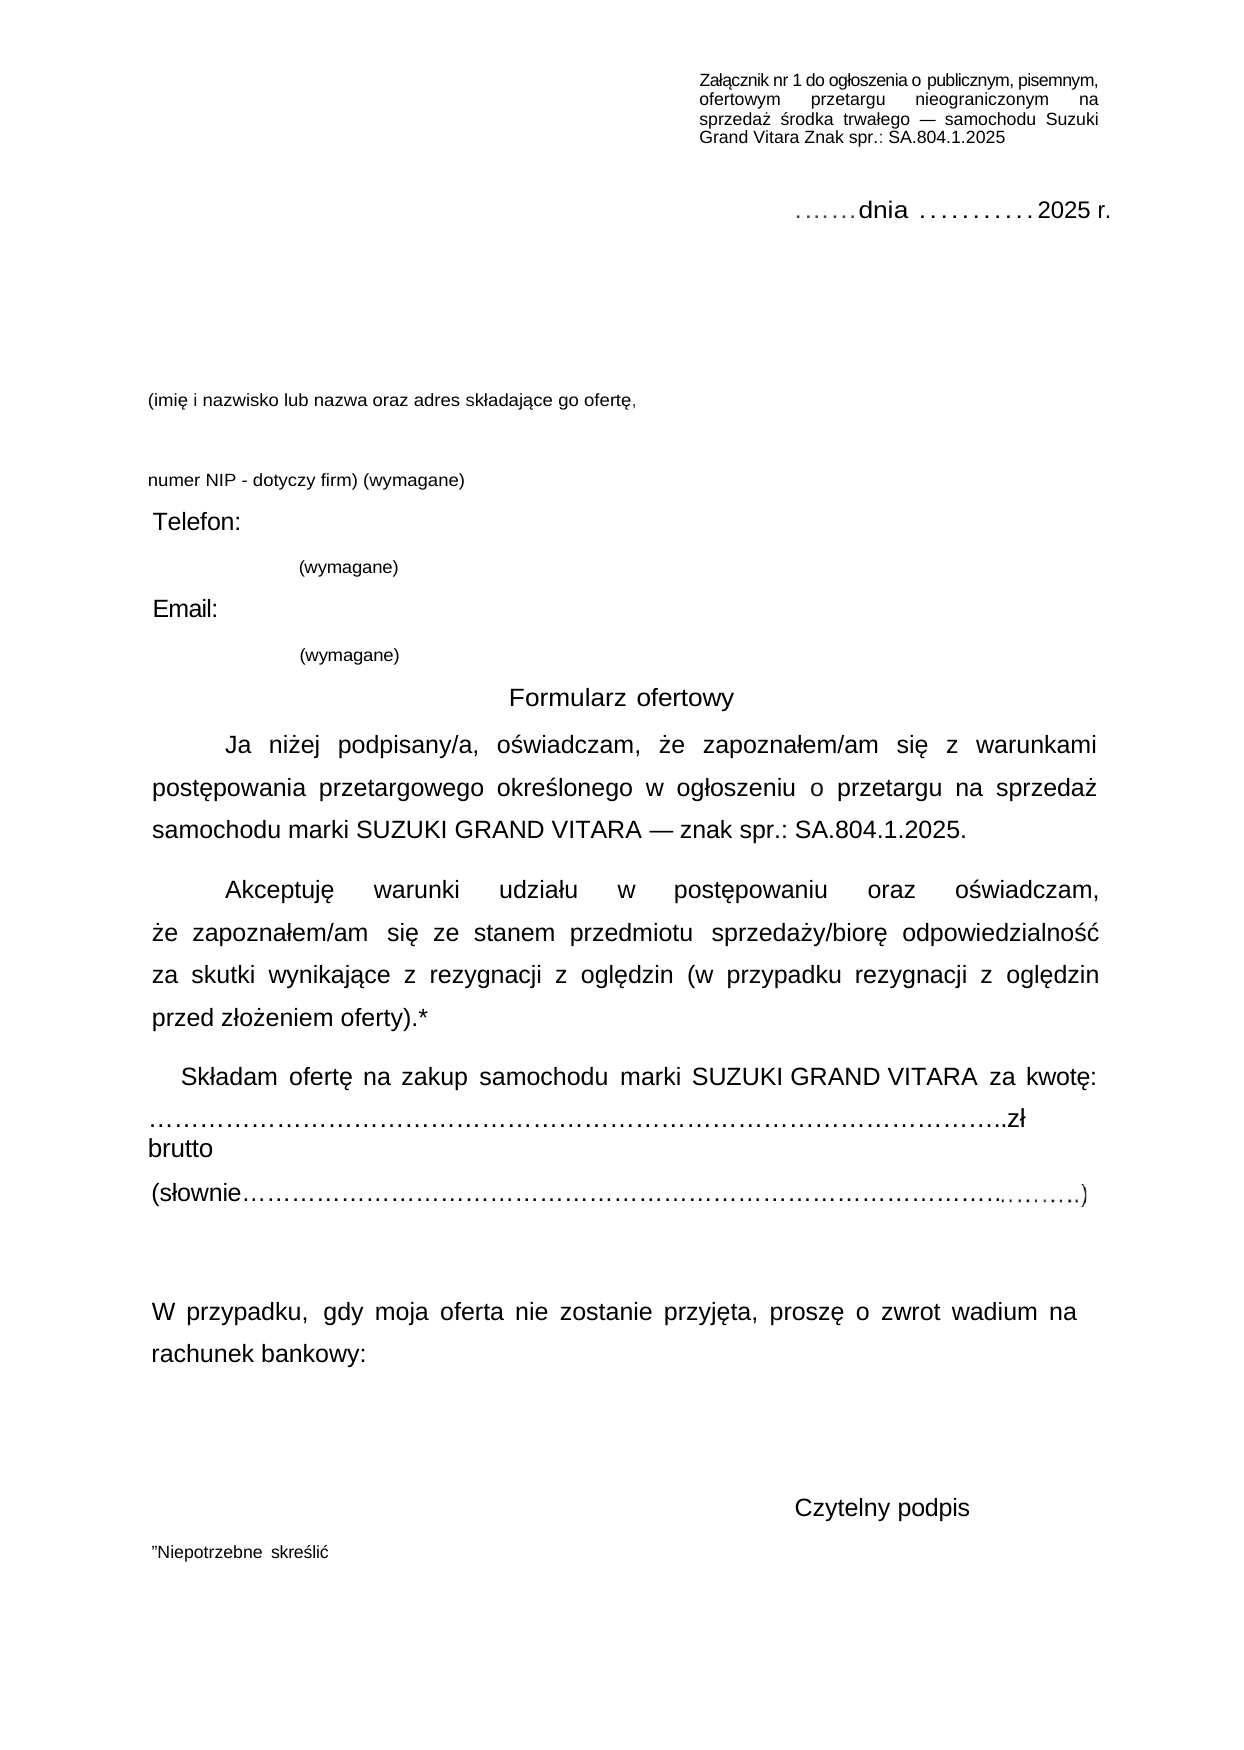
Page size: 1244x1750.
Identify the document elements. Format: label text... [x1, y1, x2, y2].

text Akceptuję warunki udziału w postępowaniu oraz oświadczam, że zapoznałem/am się ze stanem przedmiotu sprzedaży/biorę odpowiedzialność za skutki wynikające z rezygnacji z oględzin (w przypadku rezygnacji z oględzin przed złożeniem oferty).* [152, 875, 1099, 1031]
text Ja niżej podpisany/a, oświadczam, że zapoznałem/am się z warunkami postępowania przetargowego określonego w ogłoszeniu o przetargu na sprzedaż samochodu marki SUZUKI GRAND VITARA — znak spr.: SA.804.1.2025. [152, 730, 1098, 844]
text Załącznik nr 1 do ogłoszenia o publicznym, pisemnym, ofertowym przetargu nieograniczonym na sprzedaż środka trwałego — samochodu Suzuki Grand Vitara Znak spr.: SA.804.1.2025 [699, 72, 1099, 148]
text W przypadku, gdy moja oferta nie zostanie przyjęta, proszę o zwrot wadium na rachunek bankowy: [151, 1297, 1111, 1367]
text Składam ofertę na zakup samochodu marki SUZUKI GRAND VITARA za kwotę: [148, 1062, 1097, 1091]
text (wymagane) [299, 644, 401, 665]
text numer NIP - dotyczy firm) (wymagane) [148, 469, 689, 490]
picture [1001, 1184, 1087, 1207]
text Email: [152, 594, 219, 623]
text (słownie………………………………………………………………………………… [151, 1178, 1111, 1207]
text ”Niepotrzebne skreślić [151, 1541, 1111, 1562]
text .…...dnia ...........2025 r. [148, 196, 1111, 224]
text Formularz ofertowy [509, 683, 1111, 712]
text Telefon: [152, 509, 1111, 536]
text (wymagane) [298, 556, 401, 577]
text (imię i nazwisko lub nazwa oraz adres składające go ofertę, [148, 389, 689, 410]
text Czytelny podpis [148, 1493, 970, 1521]
title ………………………………………………………………………………………..zł brutto [148, 1103, 1097, 1163]
